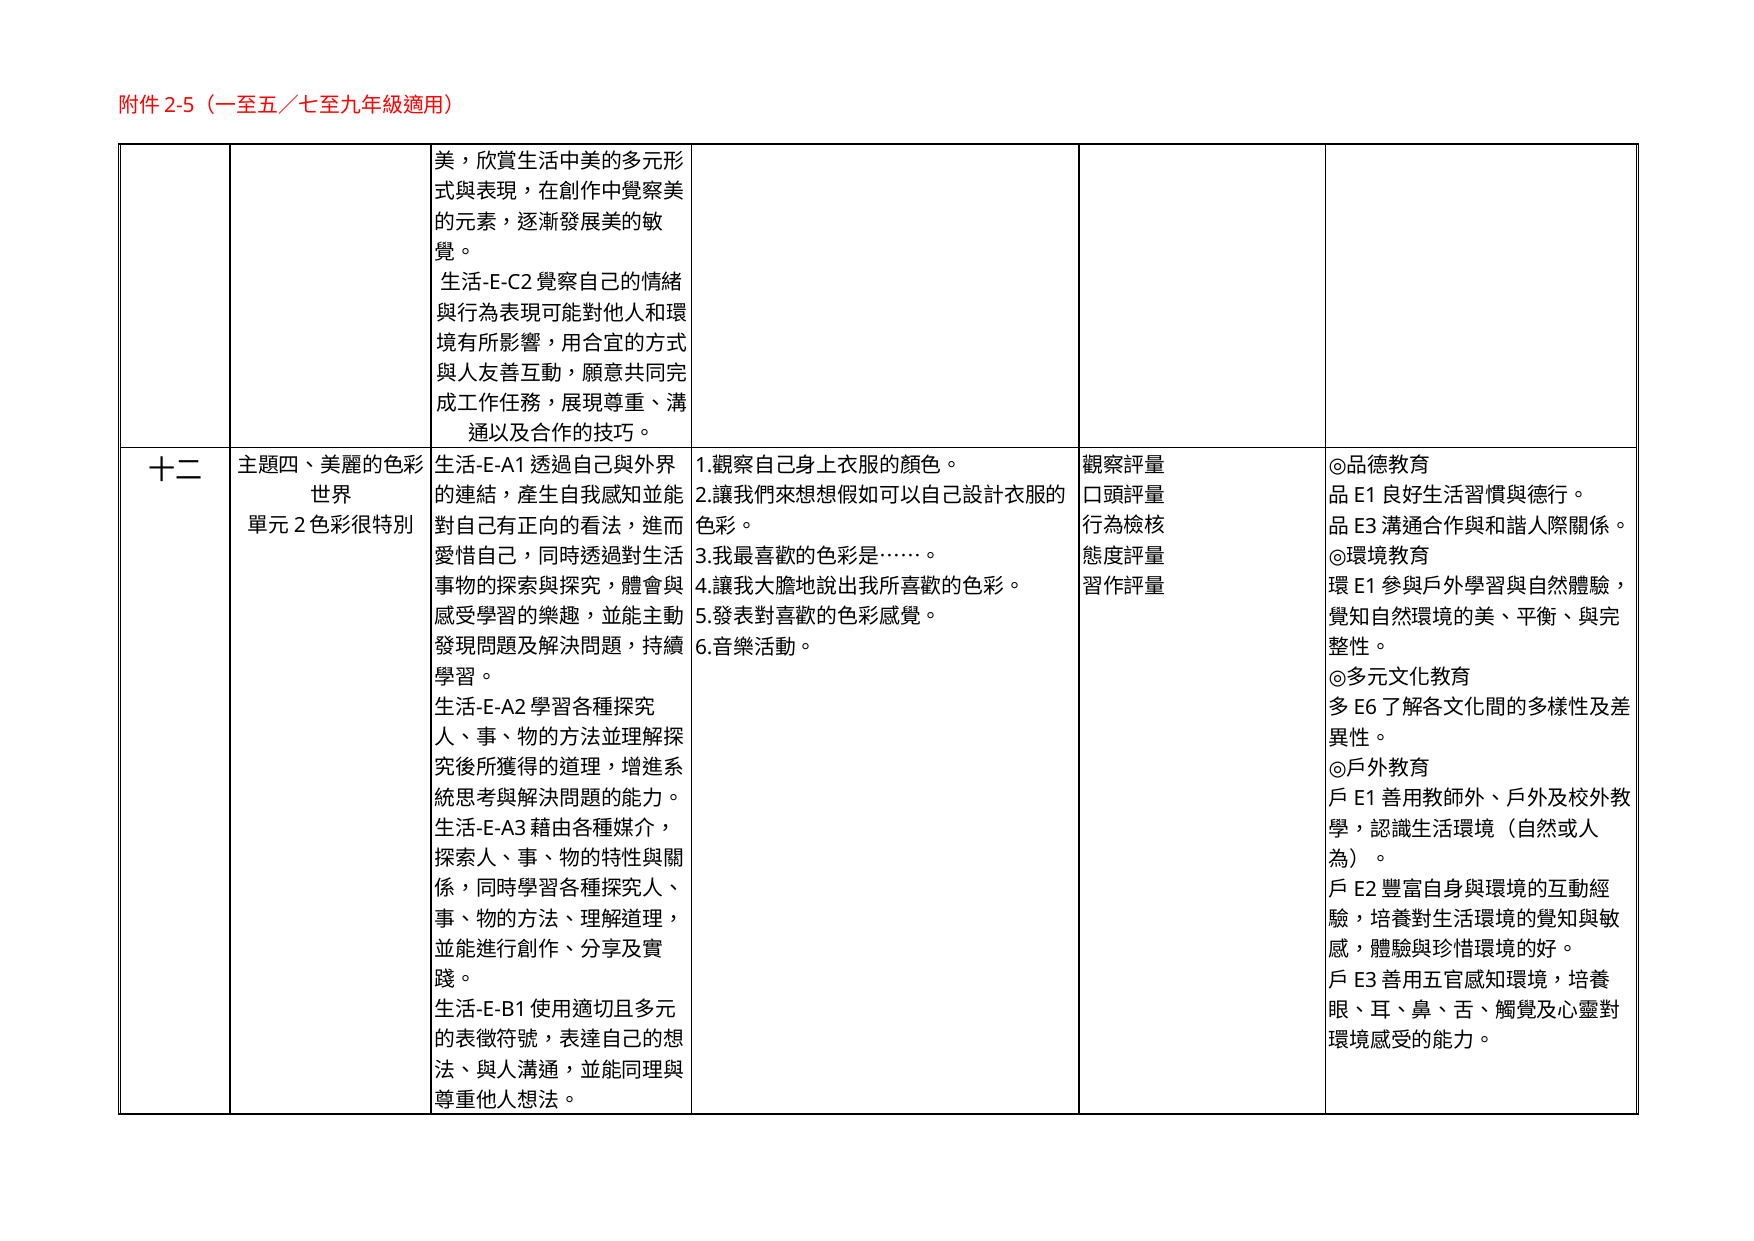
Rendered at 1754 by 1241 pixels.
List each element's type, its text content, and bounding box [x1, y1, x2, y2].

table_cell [692, 448, 1078, 1113]
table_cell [231, 448, 430, 1113]
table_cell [1080, 145, 1325, 447]
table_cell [432, 145, 691, 447]
table_cell 十一 [121, 145, 229, 447]
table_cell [1326, 448, 1636, 1113]
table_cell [1080, 448, 1325, 1113]
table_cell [692, 145, 1078, 447]
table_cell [1326, 145, 1636, 447]
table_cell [432, 448, 691, 1113]
table_cell 十二 [121, 448, 229, 1113]
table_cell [231, 145, 430, 447]
